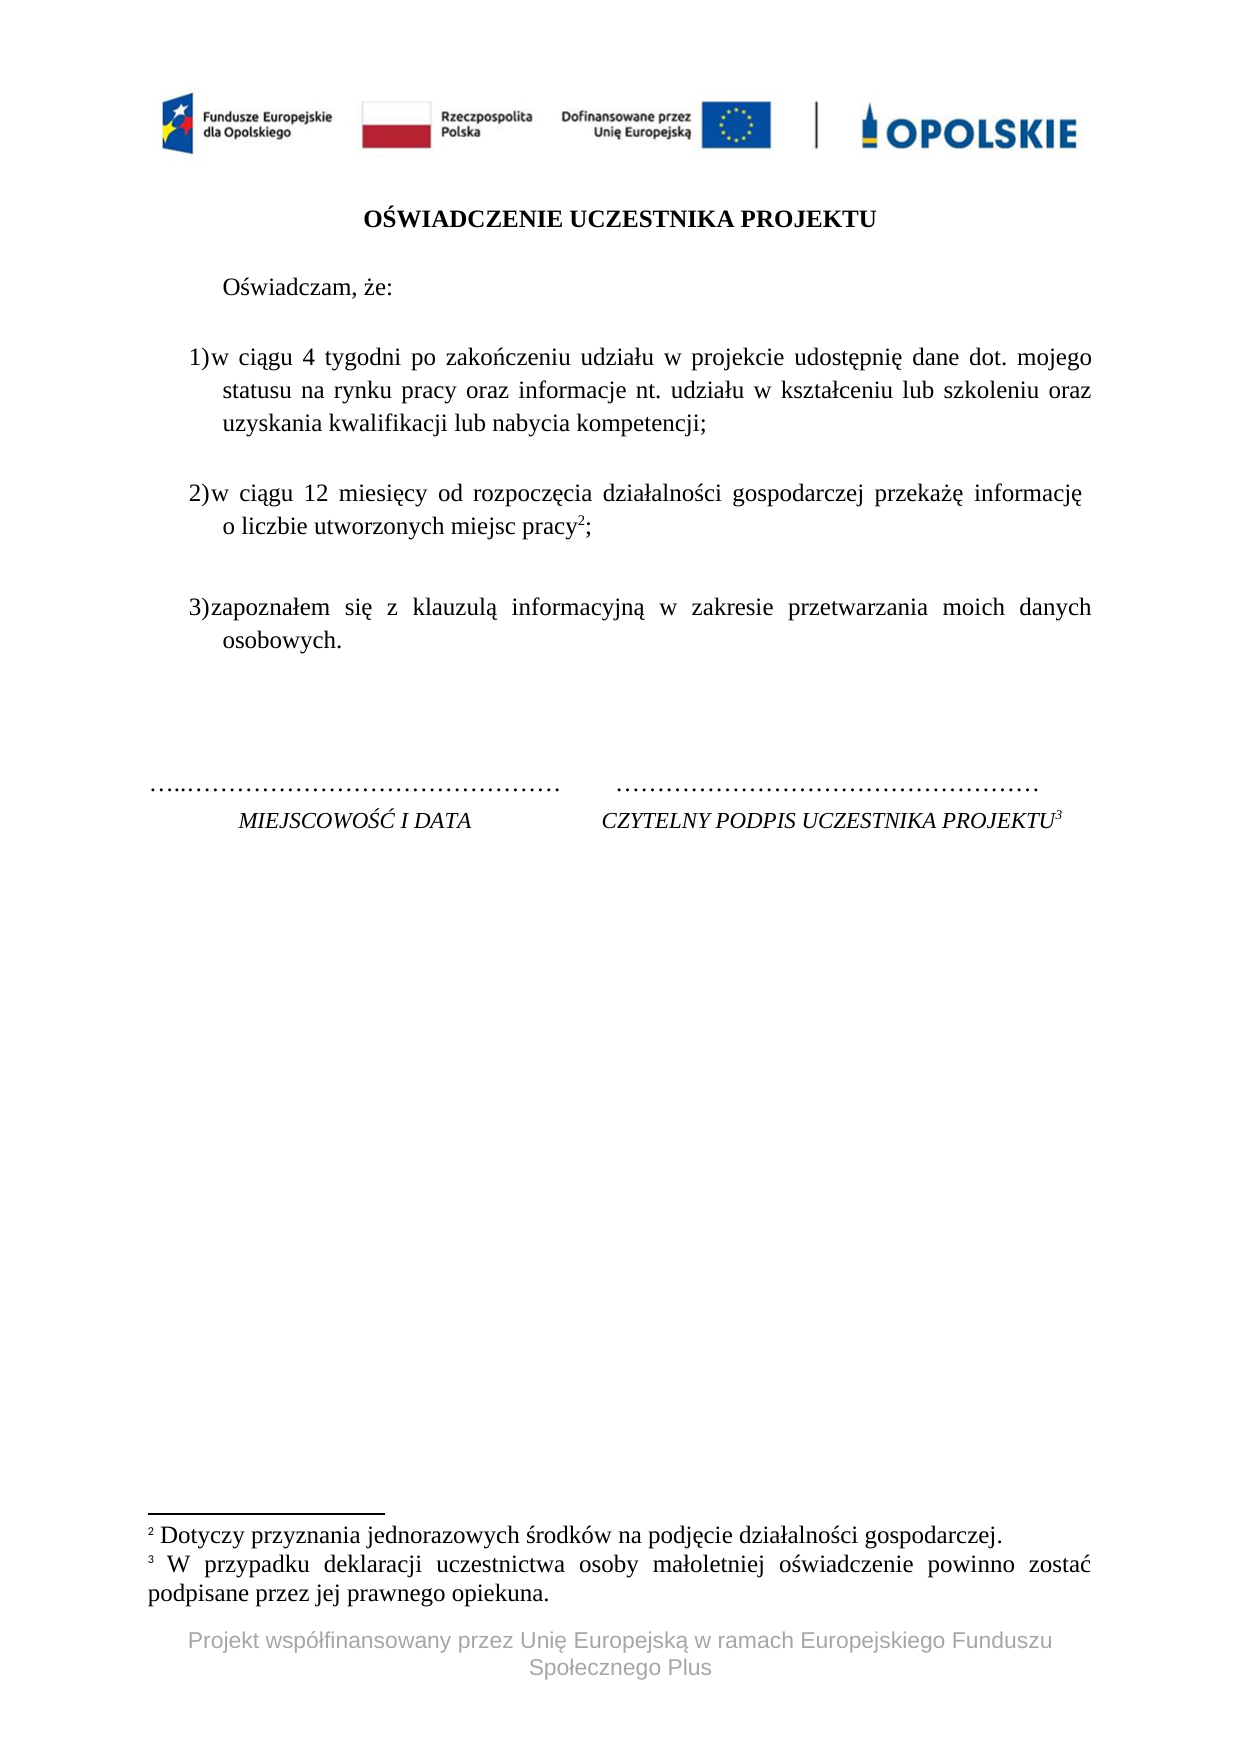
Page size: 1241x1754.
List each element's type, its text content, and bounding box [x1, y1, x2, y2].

picture [147, 73, 1093, 171]
table_cell CZYTELNY PODPIS UCZESTNIKA PROJEKTU [573, 807, 1081, 843]
text Oświadczam, że: [222, 272, 1093, 301]
table_header …..……………………………………… [136, 768, 573, 807]
table_header …………………………………………… [573, 768, 1081, 807]
list w ciągu 12 miesięcy od rozpoczęcia działalności gospodarczej przekażę informację o liczbie utworzonych miejsc pracy; [189, 478, 1093, 540]
list zapoznałem się z klauzulą informacyjną w zakresie przetwarzania moich danych osobowych. [189, 592, 1093, 654]
table_cell MIEJSCOWOŚĆ I DATA [136, 807, 573, 843]
list w ciągu 4 tygodni po zakończeniu udziału w projekcie udostępnię dane dot. mojego statusu na rynku pracy oraz informacje nt. udziału w kształceniu lub szkoleniu oraz uzyskania kwalifikacji lub nabycia kompetencji; [189, 342, 1093, 437]
text OŚWIADCZENIE UCZESTNIKA PROJEKTU [148, 204, 1093, 232]
